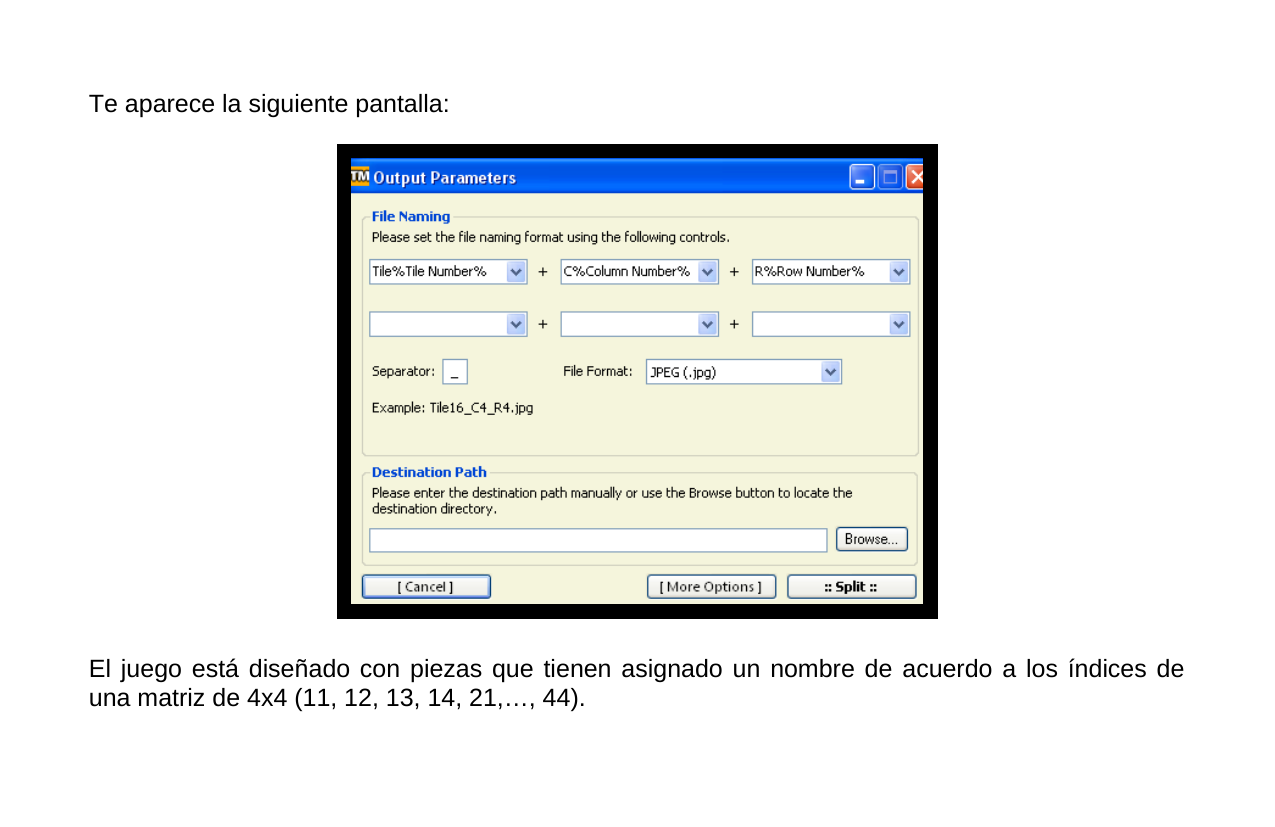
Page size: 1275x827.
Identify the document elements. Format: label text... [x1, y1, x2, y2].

picture [351, 158, 923, 604]
text El juego está diseñado con piezas que tienen asignado un nombre de acuerdo a los índices de una matriz de 4x4 (11, 12, 13, 14, 21,…, 44). [89, 654, 1186, 712]
text Te aparece la siguiente pantalla: [89, 89, 1186, 117]
